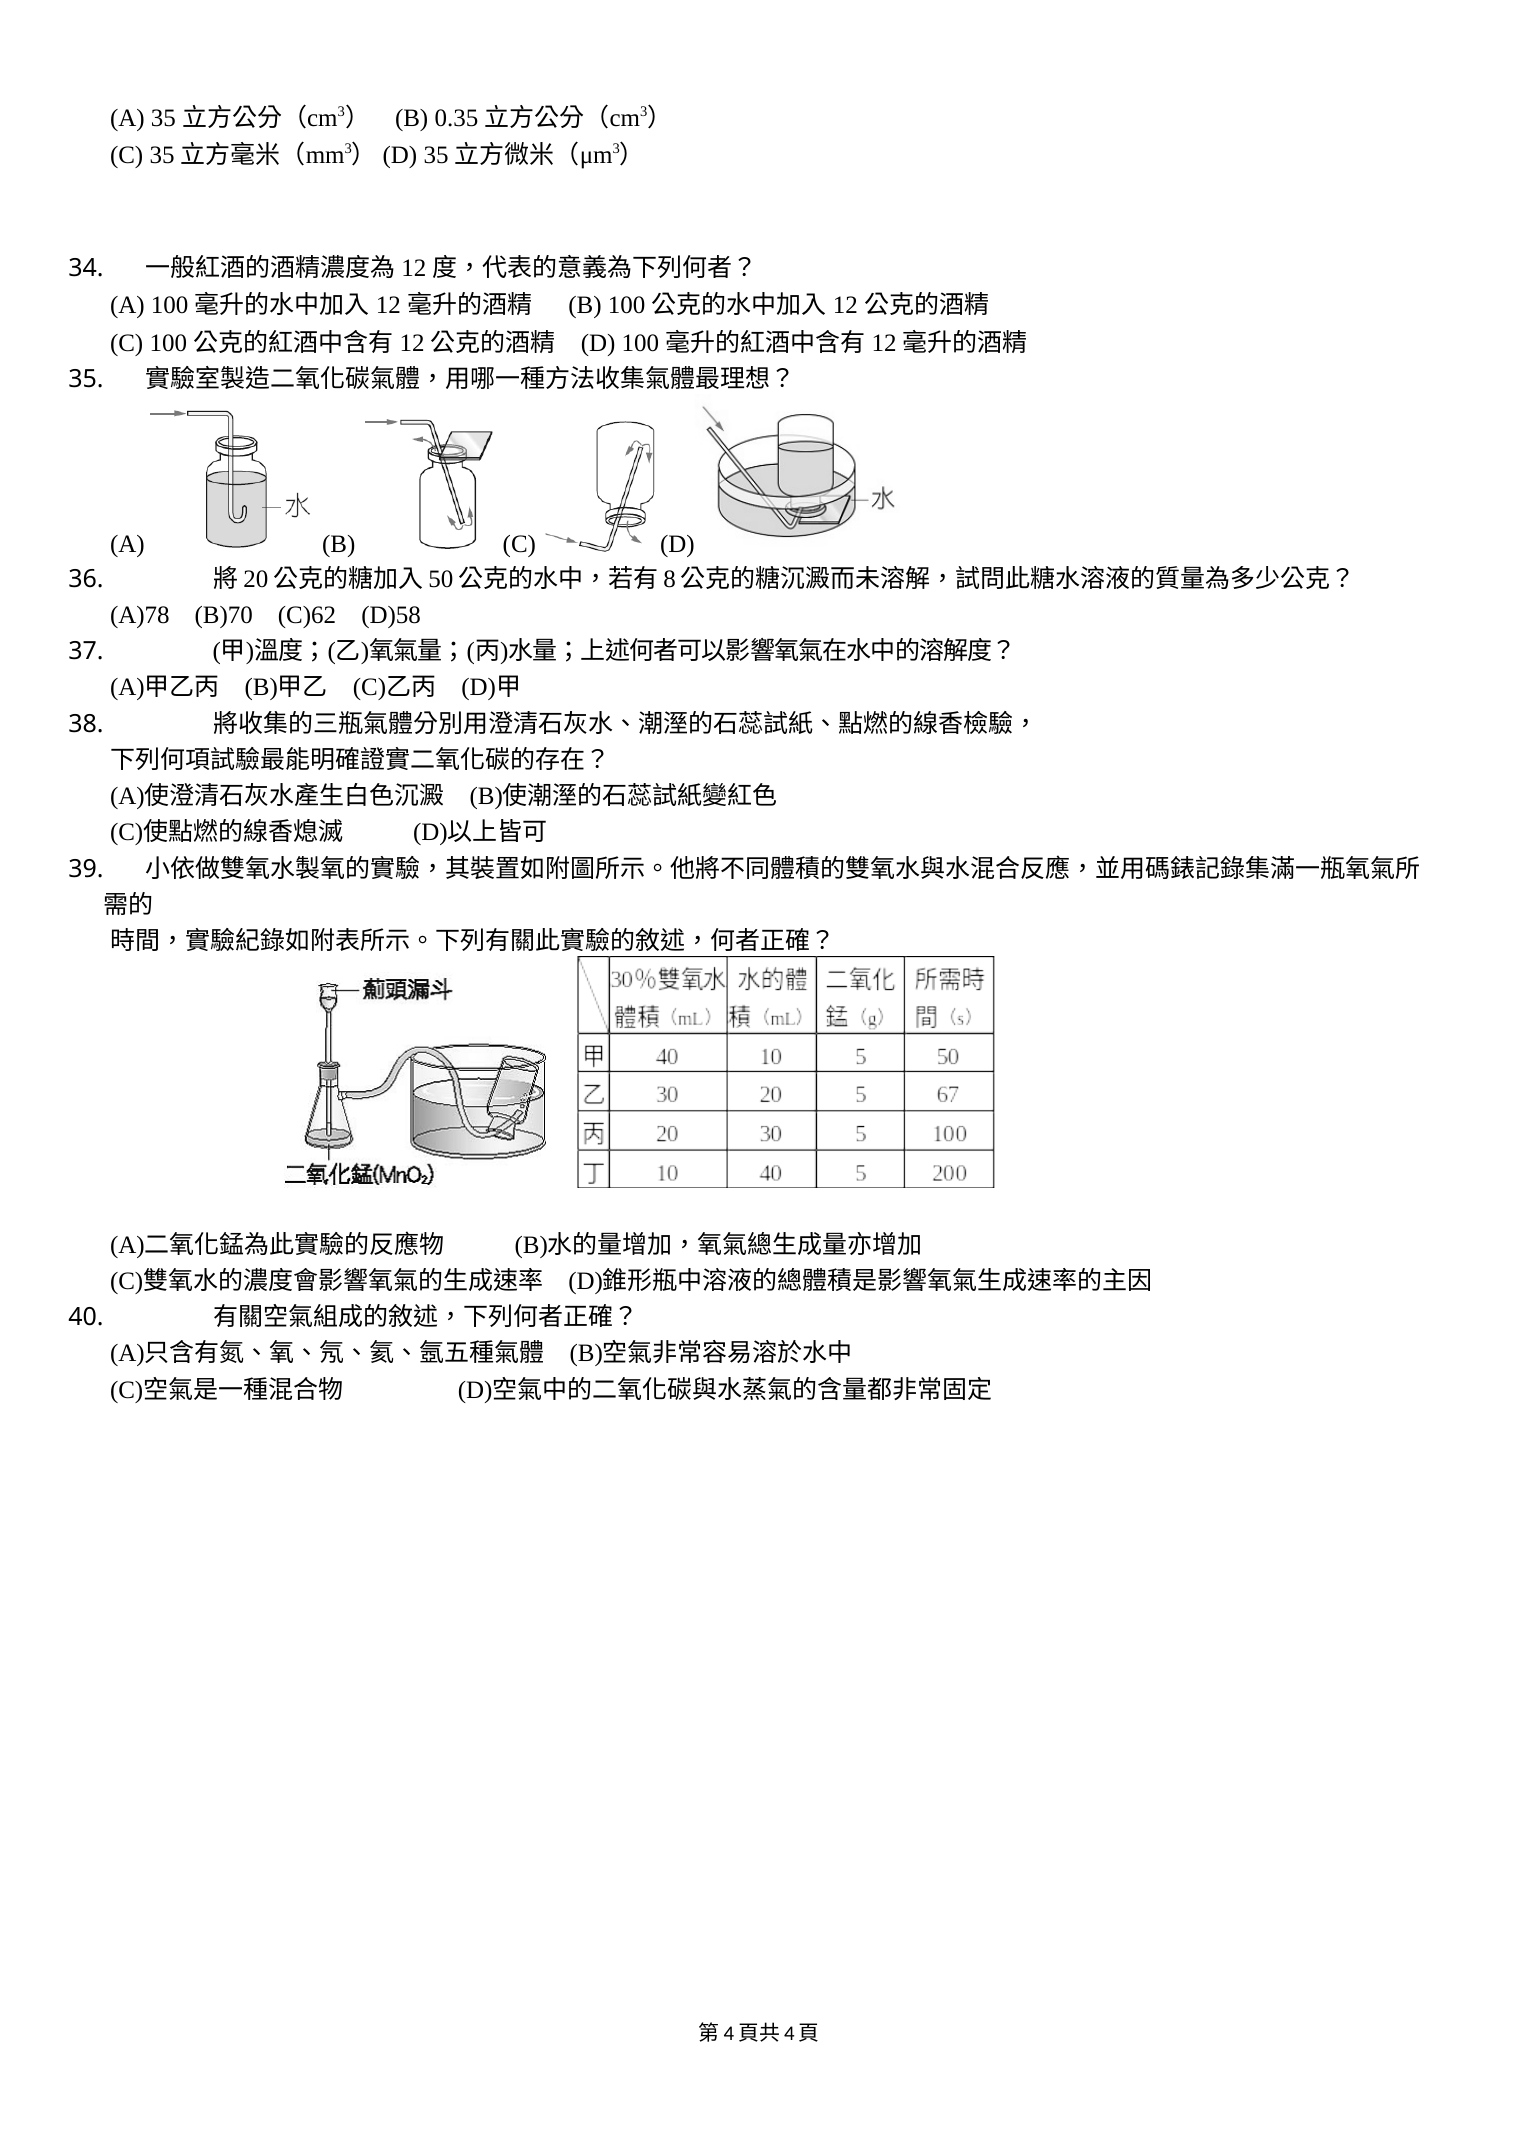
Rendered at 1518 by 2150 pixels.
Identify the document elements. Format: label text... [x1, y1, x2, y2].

list 將收集的三瓶氣體分別用澄清石灰水、潮溼的石蕊試紙、點燃的線香檢驗， [103, 703, 1429, 739]
list (A) 35 立方公分（cm3） (B) 0.35 立方公分（cm3） [103, 96, 1429, 133]
list 將20公克的糖加入50公克的水中，若有8公克的糖沉澱而未溶解，試問此糖水溶液的質量為多少公克？ (A)78 (B)70 (C)62 (D)58 [103, 558, 1429, 631]
list 一般紅酒的酒精濃度為 12 度，代表的意義為下列何者？ [103, 246, 1429, 283]
list 下列何項試驗最能明確證實二氧化碳的存在？ (A)使澄清石灰水產生白色沉澱 (B)使潮溼的石蕊試紙變紅色 [103, 739, 1429, 812]
list 有關空氣組成的敘述，下列何者正確？ (A)只含有氮、氧、氖、氦、氬五種氣體 (B)空氣非常容易溶於水中 [103, 1297, 1429, 1369]
list 實驗室製造二氧化碳氣體，用哪一種方法收集氣體最理想？ (A)(B)(C)(D) [103, 358, 1429, 558]
list (C) 35 立方毫米（mm3） (D) 35 立方微米（μm3） [103, 133, 1429, 171]
list (A) 100 毫升的水中加入 12 毫升的酒精 (B) 100 公克的水中加入 12 公克的酒精 [103, 283, 1429, 321]
list 小依做雙氧水製氧的實驗，其裝置如附圖所示。他將不同體積的雙氧水與水混合反應，並用碼錶記錄集滿一瓶氧氣所需的 [103, 848, 1429, 921]
list (C)空氣是一種混合物 (D)空氣中的二氧化碳與水蒸氣的含量都非常固定 [103, 1369, 1429, 1405]
text (C)雙氧水的濃度會影響氧氣的生成速率 (D)錐形瓶中溶液的總體積是影響氧氣生成速率的主因 [103, 1260, 1429, 1297]
text (A)二氧化錳為此實驗的反應物 (B)水的量增加，氧氣總生成量亦增加 [103, 1195, 1429, 1260]
list (C) 100 公克的紅酒中含有 12 公克的酒精 (D) 100 毫升的紅酒中含有 12 毫升的酒精 [103, 321, 1429, 358]
list (甲)溫度；(乙)氧氣量；(丙)水量；上述何者可以影響氧氣在水中的溶解度？ (A)甲乙丙 (B)甲乙 (C)乙丙 (D)甲 [103, 631, 1429, 703]
list (C)使點燃的線香熄滅 (D)以上皆可 [103, 812, 1429, 848]
text 時間，實驗紀錄如附表所示。下列有關此實驗的敘述，何者正確？ [103, 921, 1429, 1195]
